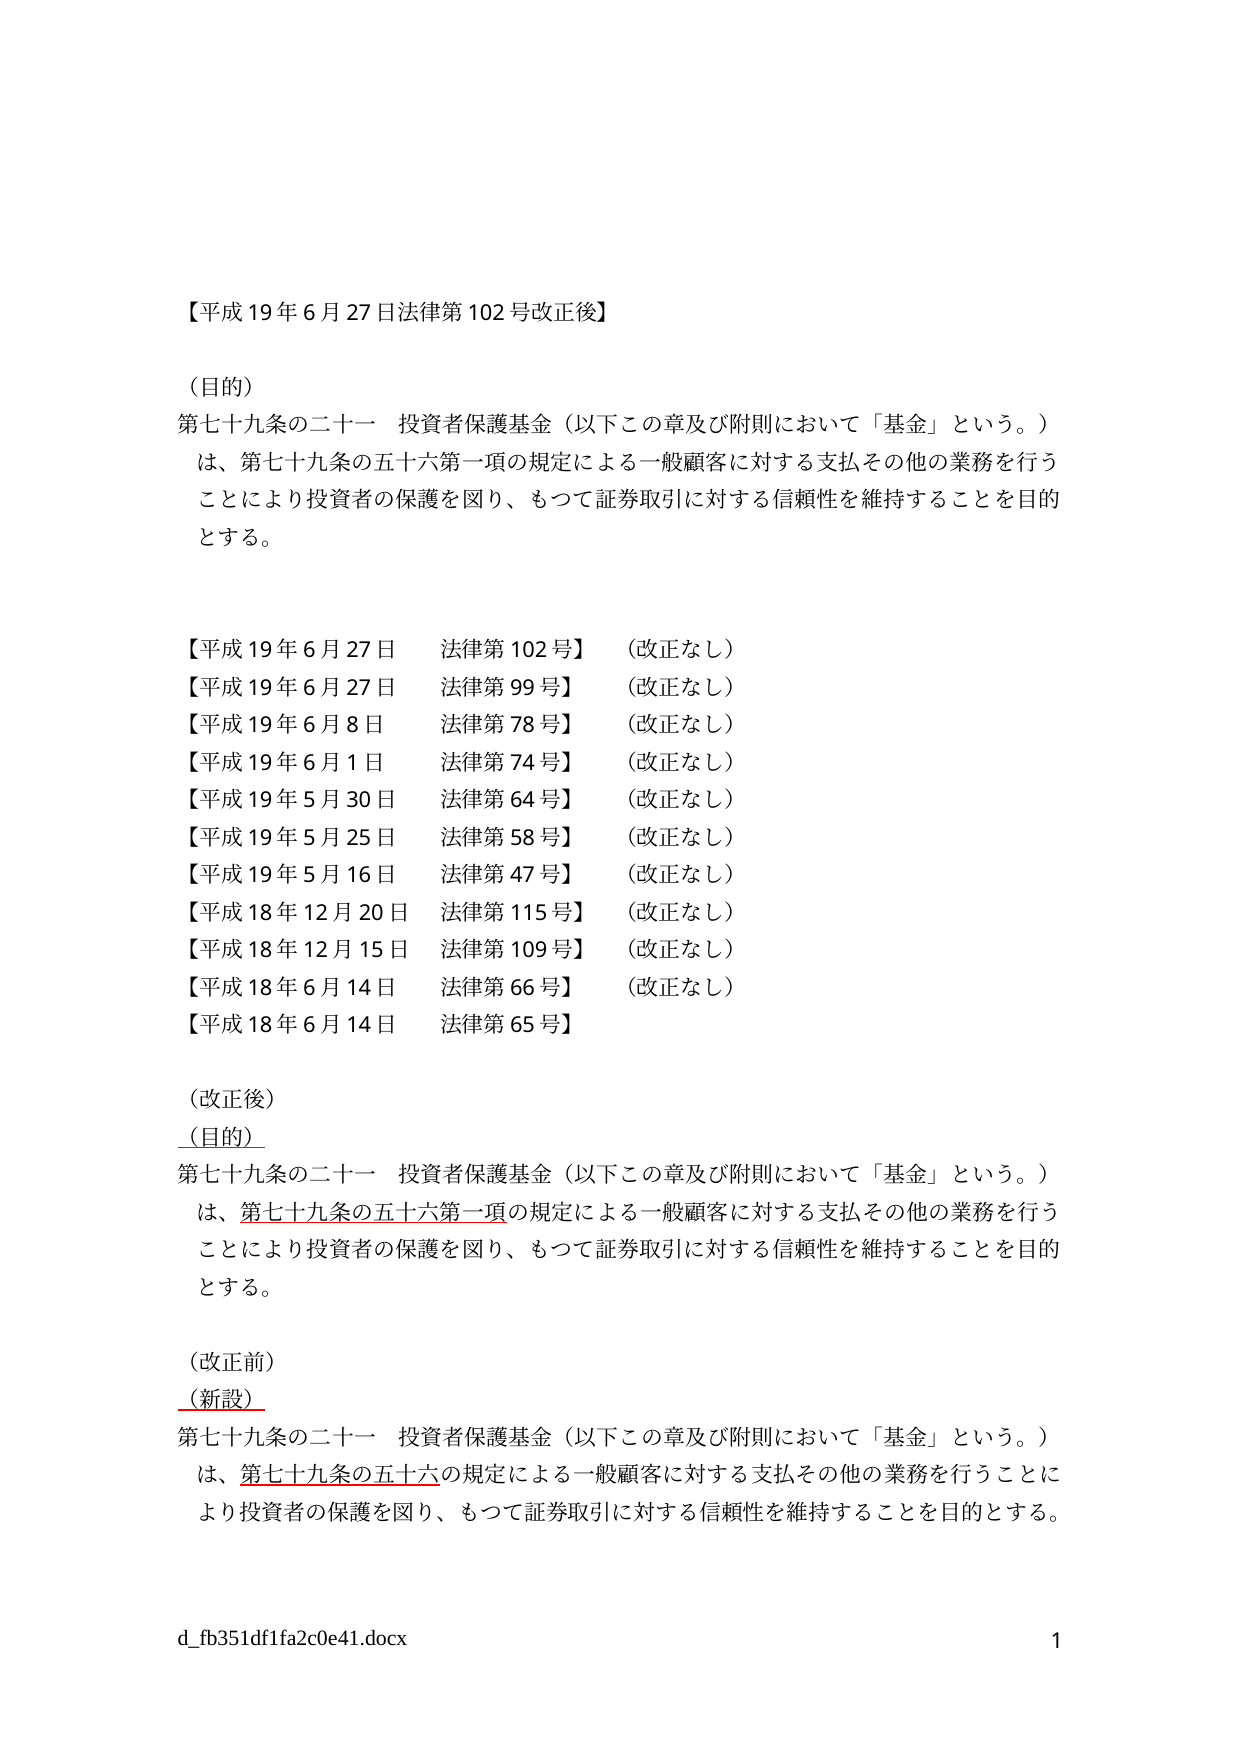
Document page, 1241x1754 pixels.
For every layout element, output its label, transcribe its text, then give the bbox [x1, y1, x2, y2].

text 第七十九条の二十一 投資者保護基金（以下この章及び附則において「基金」という。）は、第七十九条の五十六の規定による一般顧客に対する支払その他の業務を行うことにより投資者の保護を図り、もつて証券取引に対する信頼性を維持することを目的とする。 [177, 1417, 1063, 1529]
text （目的） [177, 367, 1063, 404]
text 【平成19年5月25日 法律第58号】 （改正なし） [177, 817, 1063, 854]
text （改正前） [177, 1342, 1063, 1379]
text （新設） [177, 1379, 1063, 1417]
text 【平成18年6月14日 法律第66号】 （改正なし） [177, 967, 1063, 1004]
text （目的） [177, 1117, 1063, 1154]
text 【平成18年12月15日 法律第109号】 （改正なし） [177, 929, 1063, 967]
text 第七十九条の二十一 投資者保護基金（以下この章及び附則において「基金」という。）は、第七十九条の五十六第一項の規定による一般顧客に対する支払その他の業務を行うことにより投資者の保護を図り、もつて証券取引に対する信頼性を維持することを目的とする。 [177, 1154, 1063, 1304]
text 【平成19年6月8日 法律第78号】 （改正なし） [177, 704, 1063, 742]
text 【平成19年5月30日 法律第64号】 （改正なし） [177, 779, 1063, 817]
text 【平成19年6月27日 法律第102号】 （改正なし） [177, 629, 1063, 667]
text 【平成19年6月27日法律第102号改正後】 [177, 292, 1063, 329]
text 【平成19年5月16日 法律第47号】 （改正なし） [177, 854, 1063, 892]
text 【平成19年6月1日 法律第74号】 （改正なし） [177, 742, 1063, 779]
text 【平成18年6月14日 法律第65号】 [177, 1004, 1063, 1042]
text 第七十九条の二十一 投資者保護基金（以下この章及び附則において「基金」という。）は、第七十九条の五十六第一項の規定による一般顧客に対する支払その他の業務を行うことにより投資者の保護を図り、もつて証券取引に対する信頼性を維持することを目的とする。 [177, 404, 1063, 554]
text （改正後） [177, 1079, 1063, 1117]
text 【平成19年6月27日 法律第99号】 （改正なし） [177, 667, 1063, 704]
text 【平成18年12月20日 法律第115号】 （改正なし） [177, 892, 1063, 929]
